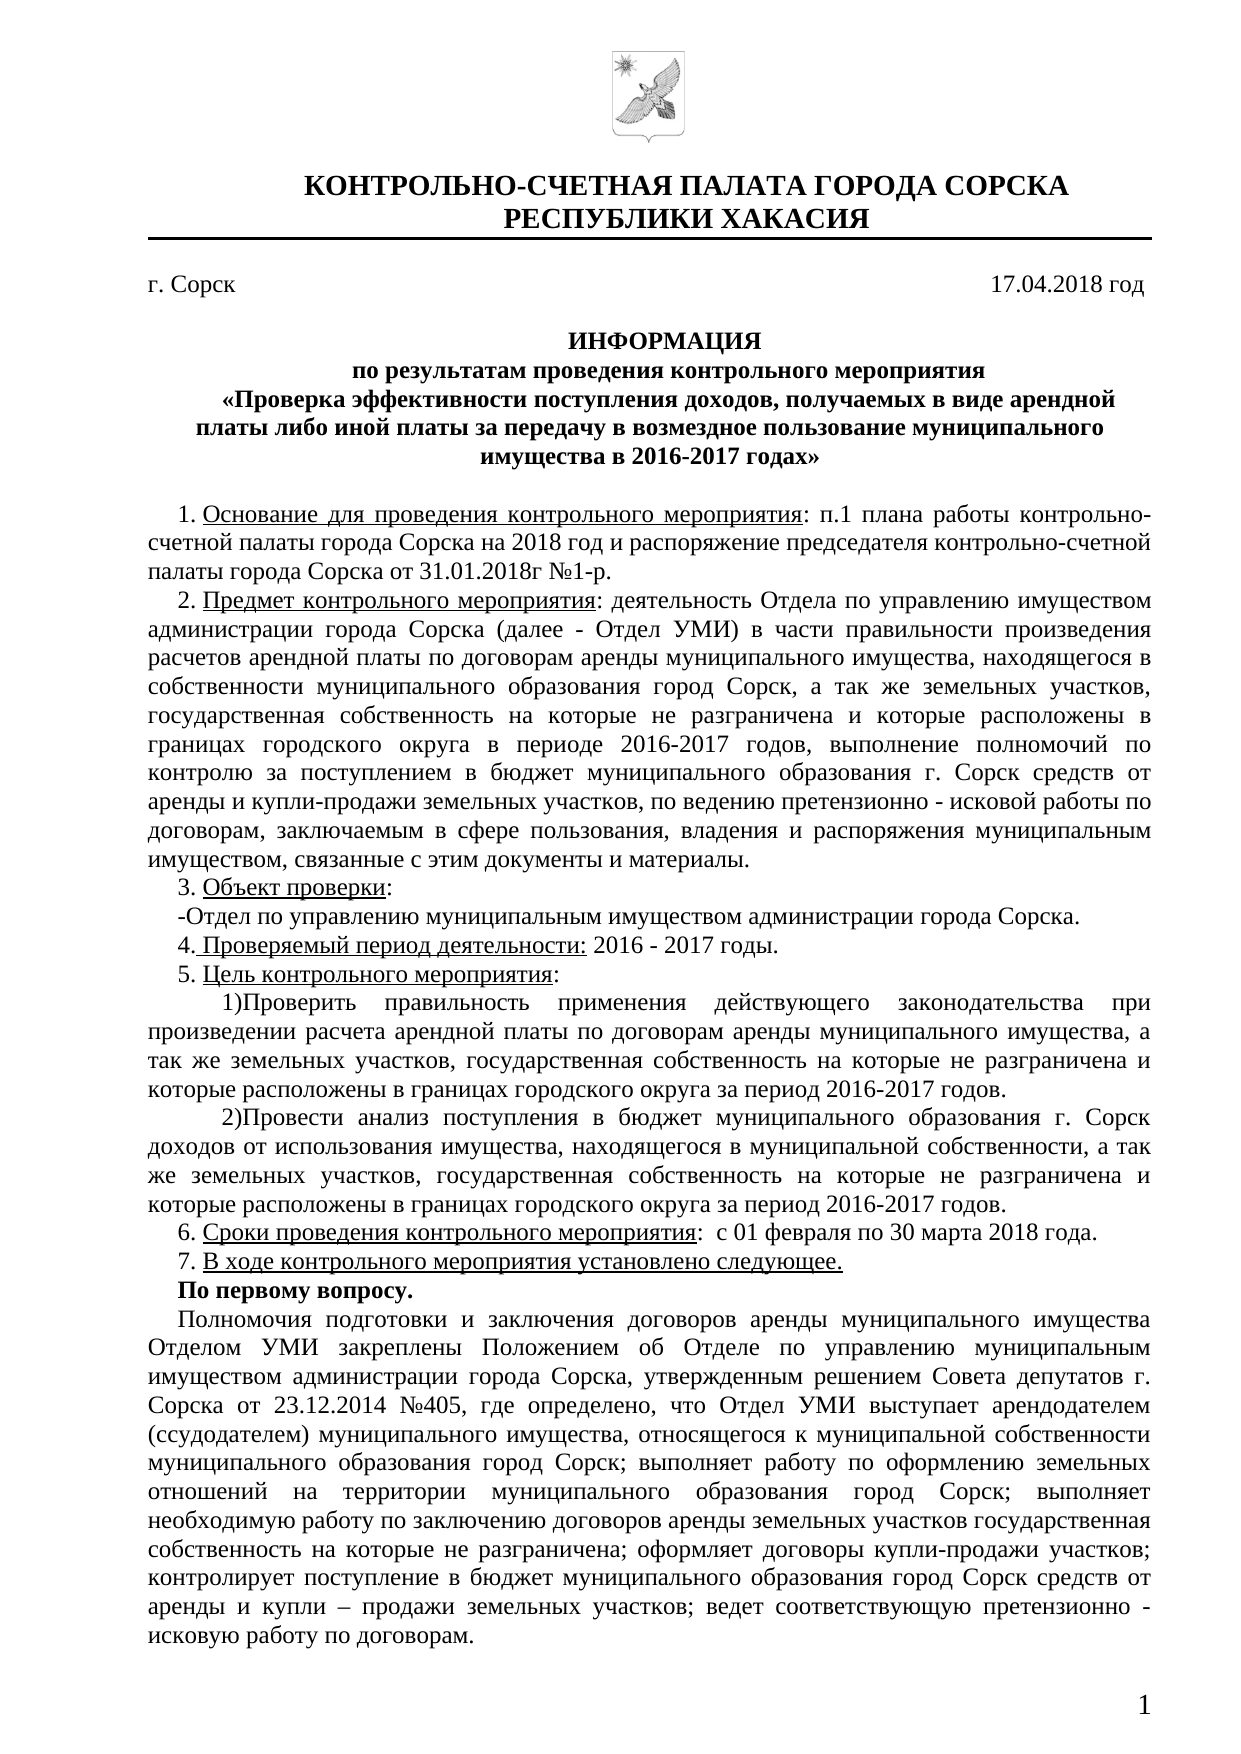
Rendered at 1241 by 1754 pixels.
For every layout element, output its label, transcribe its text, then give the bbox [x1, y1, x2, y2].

text «Проверка эффективности поступления доходов, получаемых в виде арендной платы либо иной платы за передачу в возмездное пользование муниципального имущества в 2016-2017 годах» [148, 384, 1152, 470]
text 7. В ходе контрольного мероприятия установлено следующее. [148, 1246, 1152, 1275]
text По первому вопросу. [148, 1275, 1152, 1304]
text КОНТРОЛЬНО-СЧЕТНАЯ ПАЛАТА ГОРОДА СОРСКА [148, 168, 1152, 201]
subtitle 3. Объект проверки: [148, 872, 1152, 901]
text 5. Цель контрольного мероприятия: [148, 959, 1152, 987]
subtitle ИНФОРМАЦИЯ [177, 326, 1152, 355]
picture [612, 51, 685, 143]
text 1)Проверить правильность применения действующего законодательства при произведении расчета арендной платы по договорам аренды муниципального имущества, а так же земельных участков, государственная собственность на которые не разграничена и которые расположены в границах городского округа за период 2016-2017 годов. [148, 987, 1152, 1102]
text г. Сорск 17.04.2018 год [148, 269, 1152, 326]
text 6. Сроки проведения контрольного мероприятия: с 01 февраля по 30 марта 2018 года. [148, 1217, 1152, 1246]
text по результатам проведения контрольного мероприятия [148, 355, 1152, 384]
text 4. Проверяемый период деятельности: 2016 - 2017 годы. [148, 930, 1152, 959]
text РЕСПУБЛИКИ ХАКАСИЯ [148, 201, 1152, 237]
text -Отдел по управлению муниципальным имуществом администрации города Сорска. [148, 901, 1152, 930]
text 1. Основание для проведения контрольного мероприятия: п.1 плана работы контрольно-счетной палаты города Сорска на 2018 год и распоряжение председателя контрольно-счетной палаты города Сорска от 31.01.2018г №1-р. [148, 499, 1152, 585]
text 2)Провести анализ поступления в бюджет муниципального образования г. Сорск доходов от использования имущества, находящегося в муниципальной собственности, а так же земельных участков, государственная собственность на которые не разграничена и которые расположены в границах городского округа за период 2016-2017 годов. [148, 1102, 1152, 1217]
subtitle 2. Предмет контрольного мероприятия: деятельность Отдела по управлению имуществом администрации города Сорска (далее - Отдел УМИ) в части правильности произведения расчетов арендной платы по договорам аренды муниципального имущества, находящегося в собственности муниципального образования город Сорск, а так же земельных участков, государственная собственность на которые не разграничена и которые расположены в границах городского округа в периоде 2016-2017 годов, выполнение полномочий по контролю за поступлением в бюджет муниципального образования г. Сорск средств от аренды и купли-продажи земельных участков, по ведению претензионно - исковой работы по договорам, заключаемым в сфере пользования, владения и распоряжения муниципальным имуществом, связанные с этим документы и материалы. [148, 585, 1152, 872]
text Полномочия подготовки и заключения договоров аренды муниципального имущества Отделом УМИ закреплены Положением об Отделе по управлению муниципальным имуществом администрации города Сорска, утвержденным решением Совета депутатов г. Сорска от 23.12.2014 №405, где определено, что Отдел УМИ выступает арендодателем (ссудодателем) муниципального имущества, относящегося к муниципальной собственности муниципального образования город Сорск; выполняет работу по оформлению земельных отношений на территории муниципального образования город Сорск; выполняет необходимую работу по заключению договоров аренды земельных участков государственная собственность на которые не разграничена; оформляет договоры купли-продажи участков; контролирует поступление в бюджет муниципального образования город Сорск средств от аренды и купли – продажи земельных участков; ведет соответствующую претензионно - исковую работу по договорам. [148, 1304, 1152, 1649]
